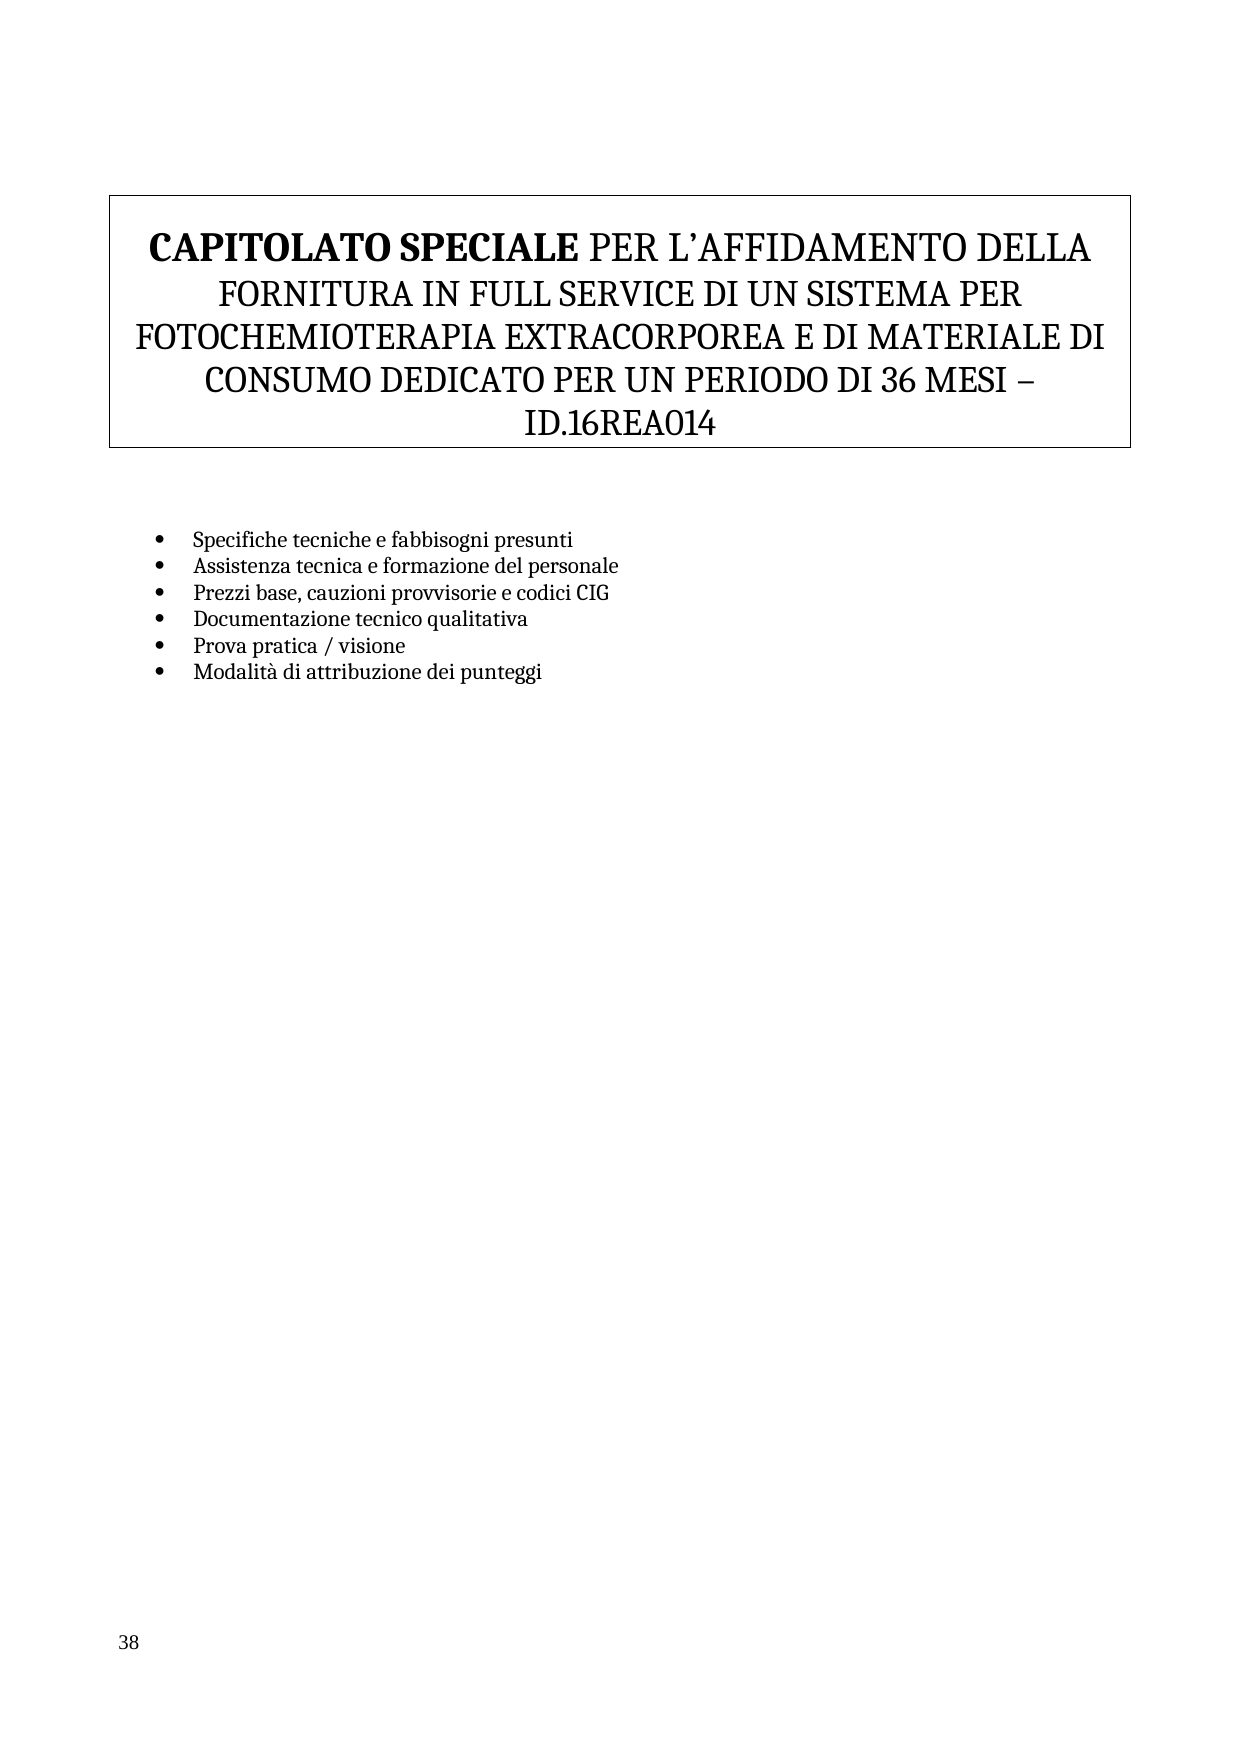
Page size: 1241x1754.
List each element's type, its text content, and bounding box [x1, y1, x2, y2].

list Documentazione tecnico qualitativa [156, 606, 1122, 632]
list Specifiche tecniche e fabbisogni presunti [156, 527, 1122, 553]
list Modalità di attribuzione dei punteggi [156, 659, 1122, 685]
list Prezzi base, cauzioni provvisorie e codici CIG [156, 580, 1122, 606]
list Prova pratica / visione [156, 632, 1122, 659]
list Assistenza tecnica e formazione del personale [156, 553, 1122, 580]
text CAPITOLATO SPECIALE PER L’AFFIDAMENTO DELLA FORNITURA IN FULL SERVICE DI UN SISTEMA PER FOTOCHEMIOTERAPIA EXTRACORPOREA E DI MATERIALE DI CONSUMO DEDICATO PER UN PERIODO DI 36 MESI – ID.16REA014 [110, 221, 1130, 447]
